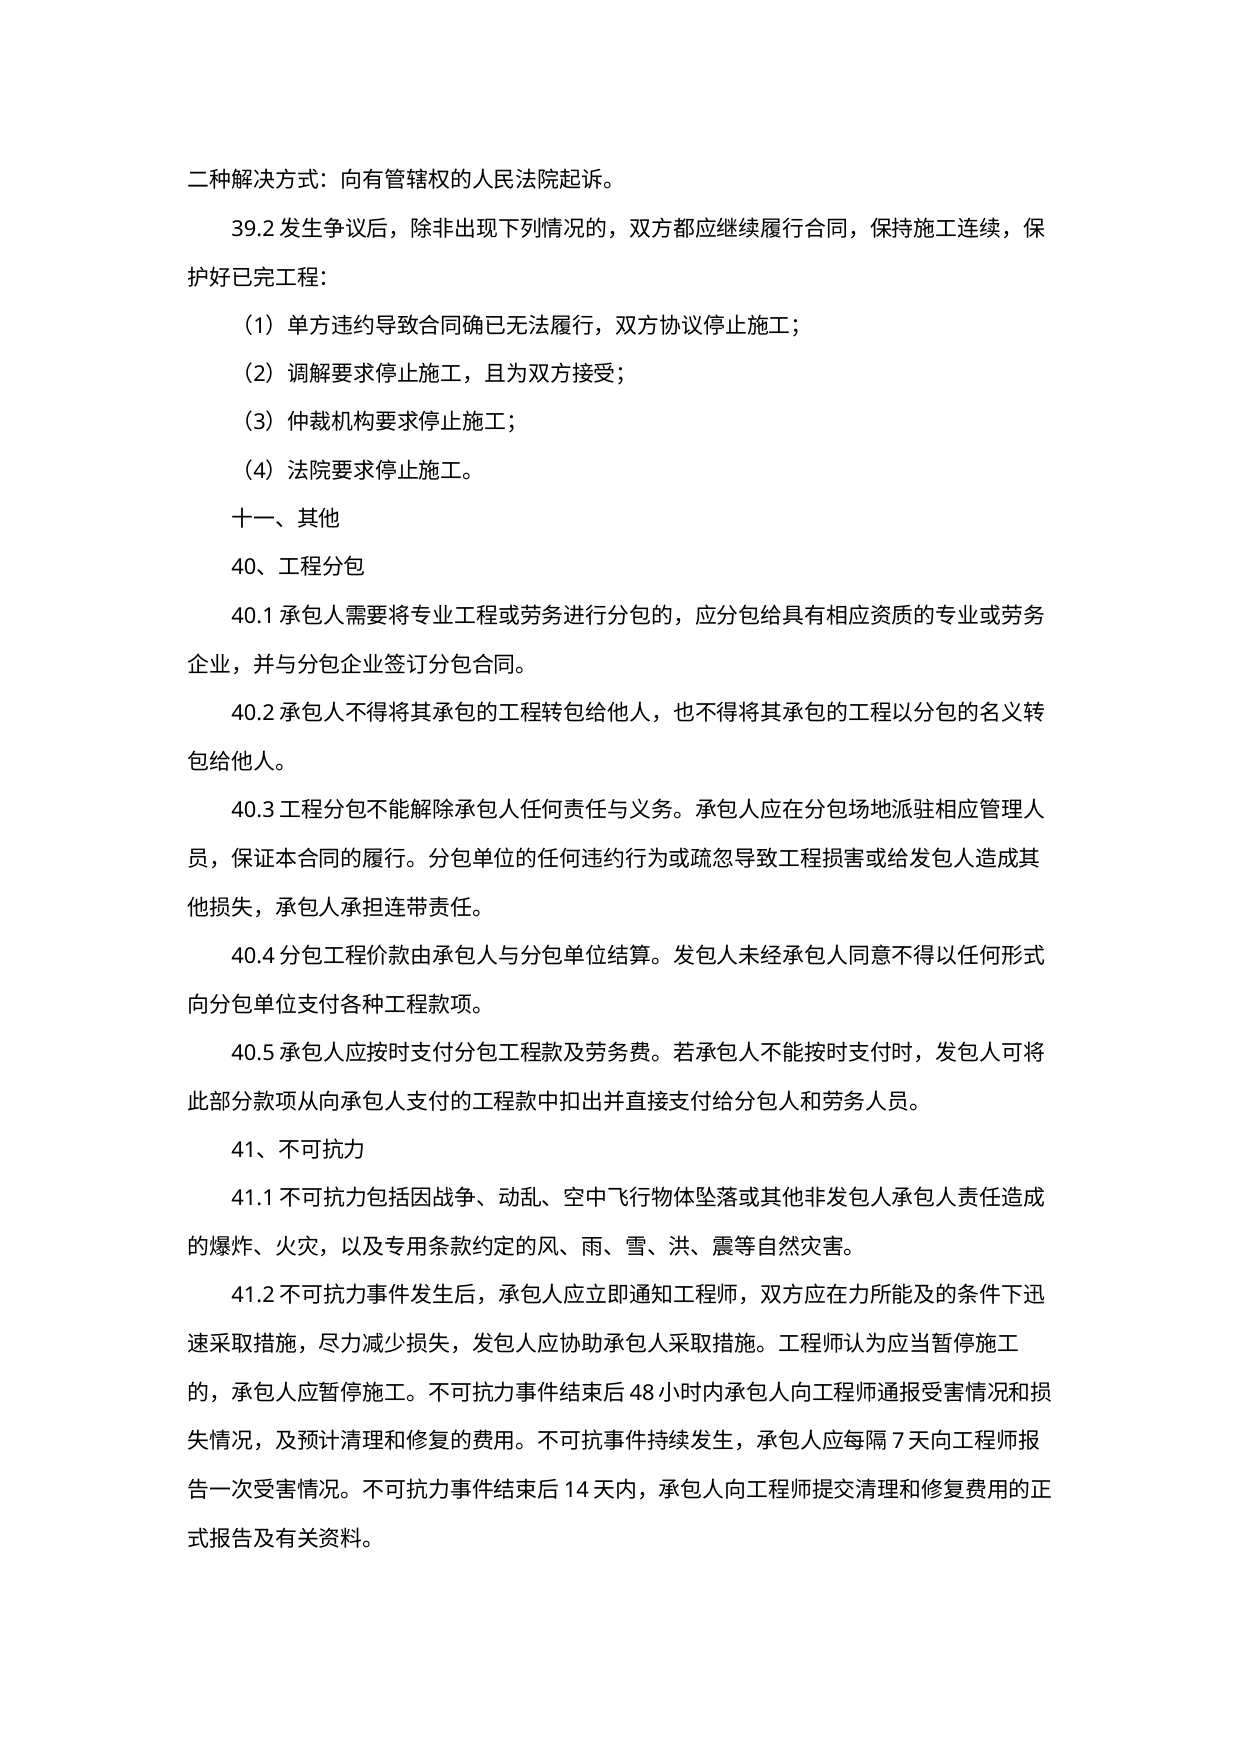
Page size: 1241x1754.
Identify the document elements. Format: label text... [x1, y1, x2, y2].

text 41.1不可抗力包括因战争、动乱、空中飞行物体坠落或其他非发包人承包人责任造成的爆炸、火灾，以及专用条款约定的风、雨、雪、洪、震等自然灾害。 [187, 1180, 1053, 1261]
text 40.3工程分包不能解除承包人任何责任与义务。承包人应在分包场地派驻相应管理人员，保证本合同的履行。分包单位的任何违约行为或疏忽导致工程损害或给发包人造成其他损失，承包人承担连带责任。 [187, 792, 1053, 922]
text 40.1承包人需要将专业工程或劳务进行分包的，应分包给具有相应资质的专业或劳务企业，并与分包企业签订分包合同。 [187, 597, 1053, 679]
text 十一、其他 [187, 501, 1053, 533]
text 40、工程分包 [187, 549, 1053, 582]
text 40.4分包工程价款由承包人与分包单位结算。发包人未经承包人同意不得以任何形式向分包单位支付各种工程款项。 [187, 937, 1053, 1019]
text （3）仲裁机构要求停止施工； [187, 404, 1053, 437]
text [187, 162, 1053, 194]
text 40.2承包人不得将其承包的工程转包给他人，也不得将其承包的工程以分包的名义转包给他人。 [187, 694, 1053, 776]
text 39.2发生争议后，除非出现下列情况的，双方都应继续履行合同，保持施工连续，保护好已完工程： [187, 210, 1053, 292]
text （2）调解要求停止施工，且为双方接受； [187, 356, 1053, 388]
text 41、不可抗力 [187, 1132, 1053, 1164]
text （1）单方违约导致合同确已无法履行，双方协议停止施工； [187, 307, 1053, 340]
text 41.2不可抗力事件发生后，承包人应立即通知工程师，双方应在力所能及的条件下迅速采取措施，尽力减少损失，发包人应协助承包人采取措施。工程师认为应当暂停施工的，承包人应暂停施工。不可抗力事件结束后48小时内承包人向工程师通报受害情况和损失情况，及预计清理和修复的费用。不可抗事件持续发生，承包人应每隔7天向工程师报告一次受害情况。不可抗力事件结束后14天内，承包人向工程师提交清理和修复费用的正式报告及有关资料。 [187, 1277, 1053, 1553]
text 40.5承包人应按时支付分包工程款及劳务费。若承包人不能按时支付时，发包人可将此部分款项从向承包人支付的工程款中扣出并直接支付给分包人和劳务人员。 [187, 1034, 1053, 1116]
text （4）法院要求停止施工。 [187, 452, 1053, 485]
